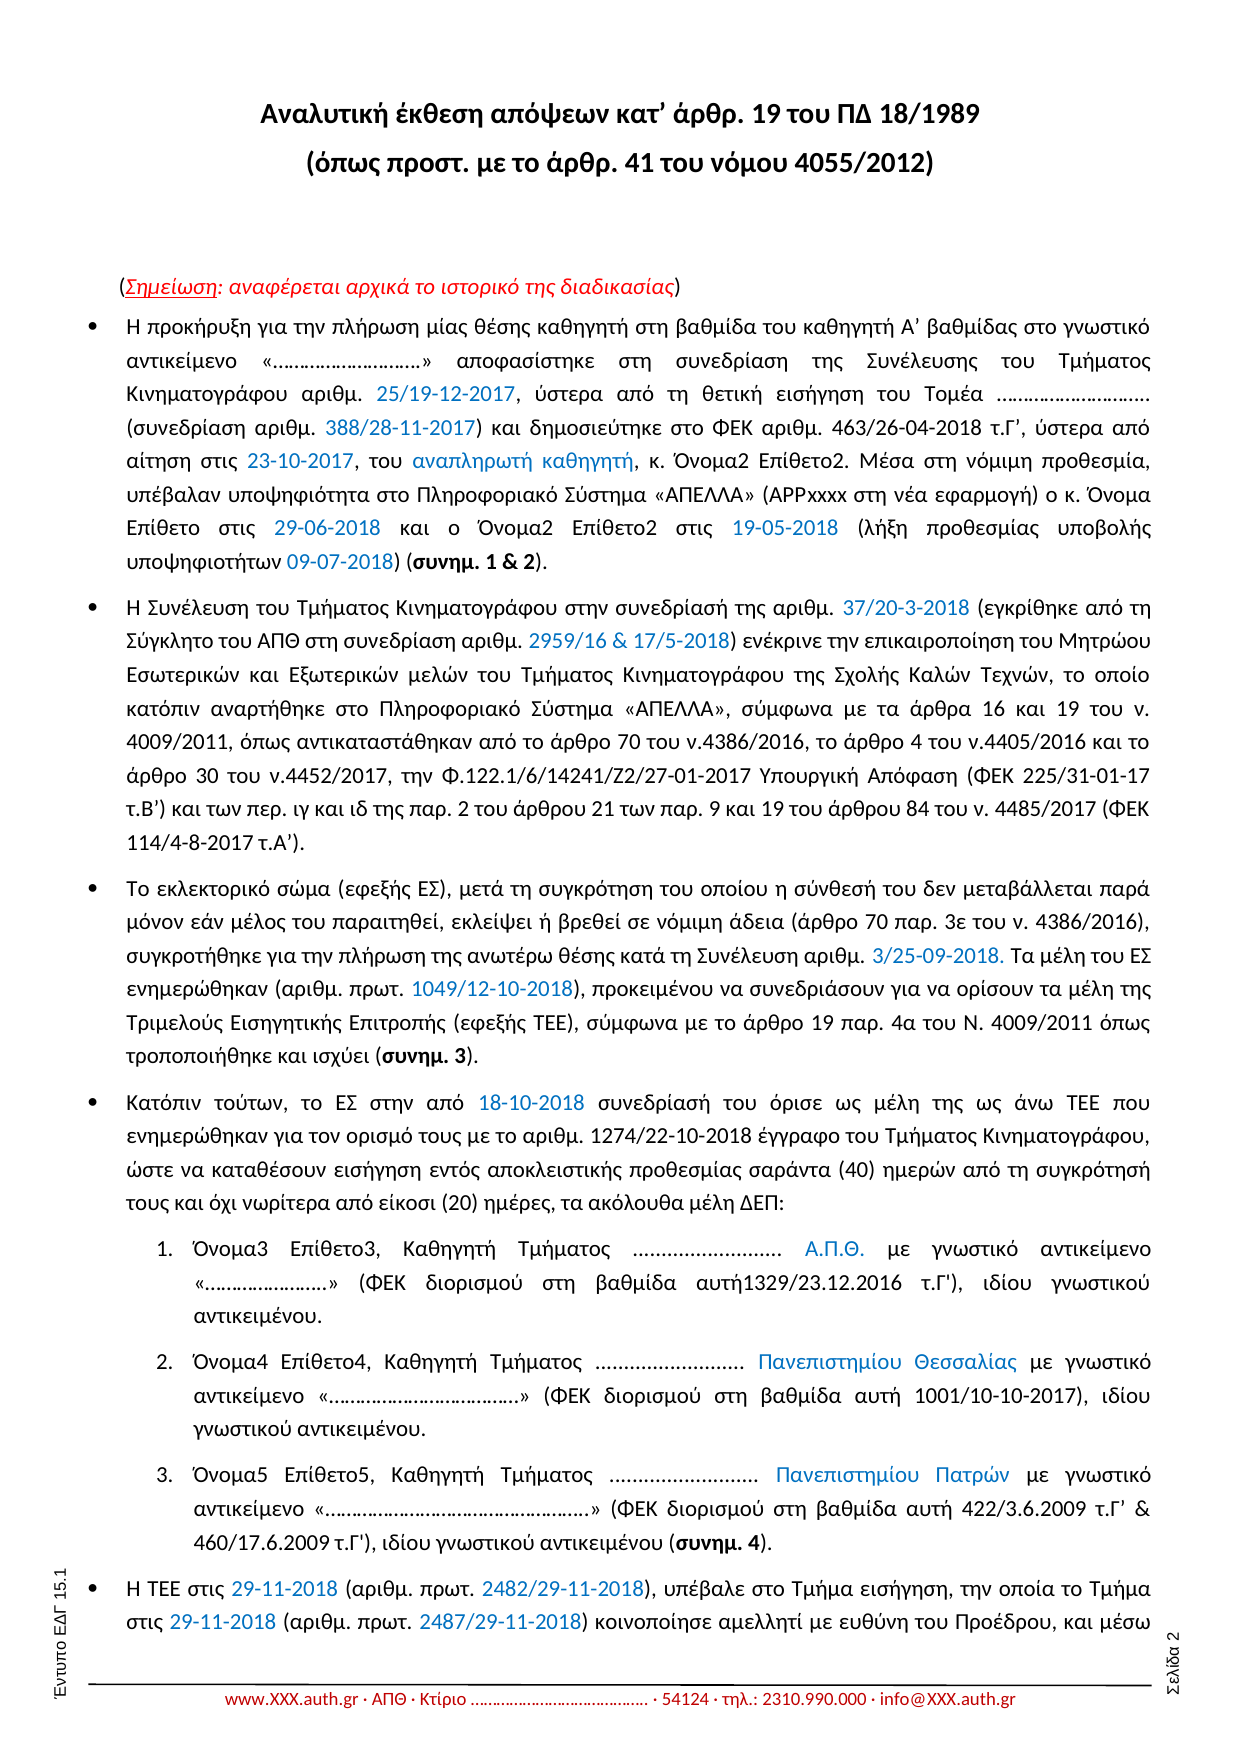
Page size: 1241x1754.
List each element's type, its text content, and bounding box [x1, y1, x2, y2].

text (Σημείωση: αναφέρεται αρχικά το ιστορικό της διαδικασίας) [89, 272, 1152, 300]
list Όνομα4 Επίθετο4, Καθηγητή Τμήματος .......................... Πανεπιστημίου Θεσσαλίας με γνωστικό αντικείμενο «………………………………» (ΦΕΚ διορισμού στη βαθμίδα αυτή 1001/10-10-2017), ιδίου γνωστικού αντικειμένου. [156, 1347, 1152, 1442]
list Το εκλεκτορικό σώμα (εφεξής ΕΣ), μετά τη συγκρότηση του οποίου η σύνθεσή του δεν μεταβάλλεται παρά μόνον εάν μέλος του παραιτηθεί, εκλείψει ή βρεθεί σε νόμιμη άδεια (άρθρο 70 παρ. 3ε του ν. 4386/2016), συγκροτήθηκε για την πλήρωση της ανωτέρω θέσης κατά τη Συνέλευση αριθμ. 3/25-09-2018. Τα μέλη του ΕΣ ενημερώθηκαν (αριθμ. πρωτ. 1049/12-10-2018), προκειμένου να συνεδριάσουν για να ορίσουν τα μέλη της Τριμελούς Εισηγητικής Επιτροπής (εφεξής ΤΕΕ), σύμφωνα με το άρθρο 19 παρ. 4α του Ν. 4009/2011 όπως τροποποιήθηκε και ισχύει (συνημ. 3). [89, 874, 1152, 1069]
text (όπως προστ. με το άρθρ. 41 του νόμου 4055/2012) [89, 144, 1152, 179]
list Η Συνέλευση του Τμήματος Κινηματογράφου στην συνεδρίασή της αριθμ. 37/20-3-2018 (εγκρίθηκε από τη Σύγκλητο του ΑΠΘ στη συνεδρίαση αριθμ. 2959/16 & 17/5-2018) ενέκρινε την επικαιροποίηση του Μητρώου Εσωτερικών και Εξωτερικών μελών του Τμήματος Κινηματογράφου της Σχολής Καλών Τεχνών, το οποίο κατόπιν αναρτήθηκε στο Πληροφοριακό Σύστημα «ΑΠΕΛΛΑ», σύμφωνα με τα άρθρα 16 και 19 του ν. 4009/2011, όπως αντικαταστάθηκαν από το άρθρο 70 του ν.4386/2016, το άρθρο 4 του ν.4405/2016 και το άρθρο 30 του ν.4452/2017, την Φ.122.1/6/14241/Ζ2/27-01-2017 Υπουργική Απόφαση (ΦΕΚ 225/31-01-17 τ.Β’) και των περ. ιγ και ιδ της παρ. 2 του άρθρου 21 των παρ. 9 και 19 του άρθρου 84 του ν. 4485/2017 (ΦΕΚ 114/4-8-2017 τ.Α’). [89, 593, 1152, 856]
list Όνομα3 Επίθετο3, Καθηγητή Τμήματος .......................... Α.Π.Θ. με γνωστικό αντικείμενο «…………………..» (ΦΕΚ διορισμού στη βαθμίδα αυτή1329/23.12.2016 τ.Γ'), ιδίου γνωστικού αντικειμένου. [156, 1234, 1152, 1329]
list Η προκήρυξη για την πλήρωση μίας θέσης καθηγητή στη βαθμίδα του καθηγητή Α’ βαθμίδας στο γνωστικό αντικείμενο «……………………….» αποφασίστηκε στη συνεδρίαση της Συνέλευσης του Τμήματος Κινηματογράφου αριθμ. 25/19-12-2017, ύστερα από τη θετική εισήγηση του Τομέα ……………………….. (συνεδρίαση αριθμ. 388/28-11-2017) και δημοσιεύτηκε στο ΦΕΚ αριθμ. 463/26-04-2018 τ.Γ’, ύστερα από αίτηση στις 23-10-2017, του αναπληρωτή καθηγητή, κ. Όνομα2 Επίθετο2. Μέσα στη νόμιμη προθεσμία, υπέβαλαν υποψηφιότητα στο Πληροφοριακό Σύστημα «ΑΠΕΛΛΑ» (APPxxxx στη νέα εφαρμογή) ο κ. Όνομα Επίθετο στις 29-06-2018 και ο Όνομα2 Επίθετο2 στις 19-05-2018 (λήξη προθεσμίας υποβολής υποψηφιοτήτων 09-07-2018) (συνημ. 1 & 2). [89, 312, 1152, 575]
list Όνομα5 Επίθετο5, Καθηγητή Τμήματος .......................... Πανεπιστημίου Πατρών με γνωστικό αντικείμενο «…………………………………………..» (ΦΕΚ διορισμού στη βαθμίδα αυτή 422/3.6.2009 τ.Γ’ & 460/17.6.2009 τ.Γ'), ιδίου γνωστικού αντικειμένου (συνημ. 4). [156, 1461, 1152, 1556]
text Αναλυτική έκθεση απόψεων κατ’ άρθρ. 19 του ΠΔ 18/1989 [89, 95, 1152, 131]
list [89, 1574, 1152, 1635]
list Κατόπιν τούτων, το ΕΣ στην από 18-10-2018 συνεδρίασή του όρισε ως μέλη της ως άνω ΤΕΕ που ενημερώθηκαν για τον ορισμό τους με το αριθμ. 1274/22-10-2018 έγγραφο του Τμήματος Κινηματογράφου, ώστε να καταθέσουν εισήγηση εντός αποκλειστικής προθεσμίας σαράντα (40) ημερών από τη συγκρότησή τους και όχι νωρίτερα από είκοσι (20) ημέρες, τα ακόλουθα μέλη ΔΕΠ: [89, 1088, 1152, 1216]
